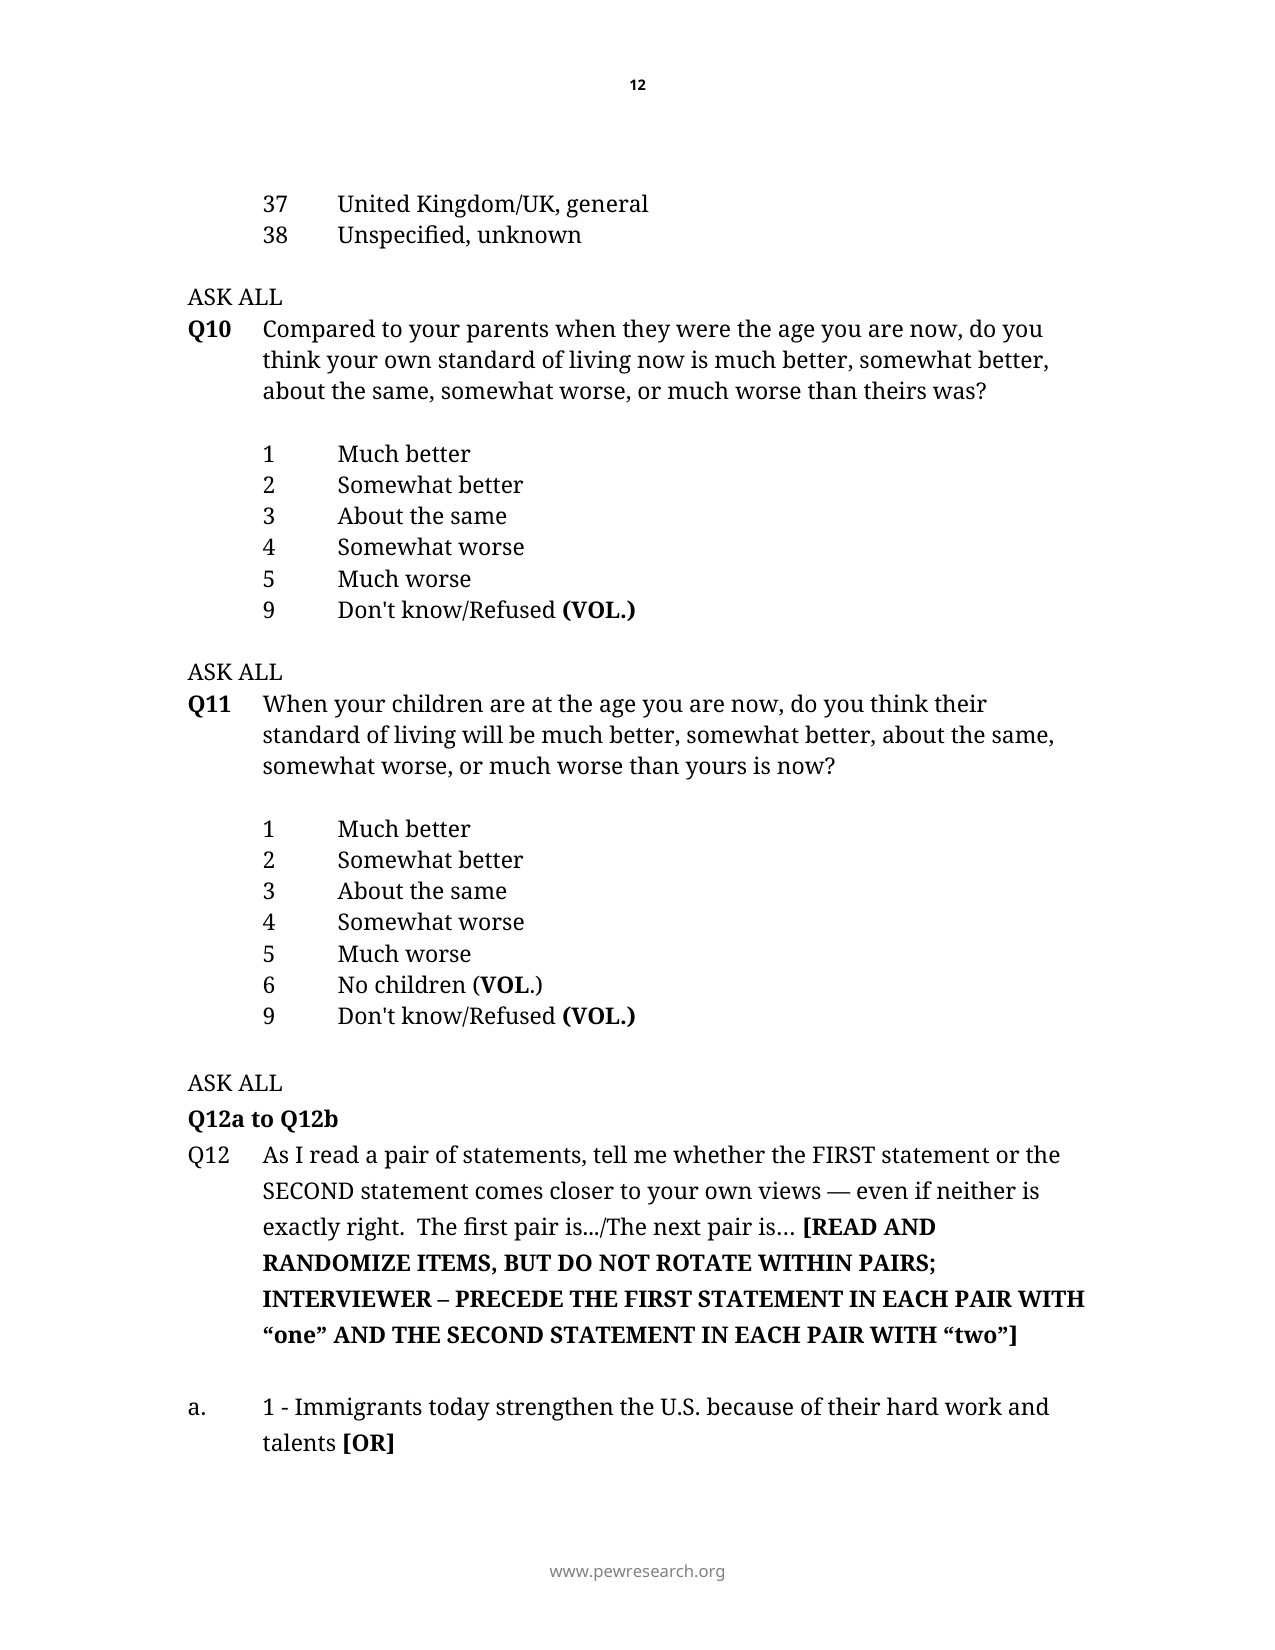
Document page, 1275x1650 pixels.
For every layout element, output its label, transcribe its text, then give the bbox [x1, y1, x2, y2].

text 3 About the same [187, 500, 1087, 531]
text ASK ALL [187, 1067, 1087, 1098]
text 1 Much better [187, 812, 1087, 844]
text 38 Unspecified, unknown [187, 219, 1087, 250]
text 2 Somewhat better [187, 469, 1087, 500]
text Q10 Compared to your parents when they were the age you are now, do you think your own standard of living now is much better, somewhat better, about the same, somewhat worse, or much worse than theirs was? [187, 312, 1087, 406]
text 4 Somewhat worse [187, 531, 1087, 562]
text ASK ALL [187, 656, 1087, 687]
text Q11 When your children are at the age you are now, do you think their standard of living will be much better, somewhat better, about the same, somewhat worse, or much worse than yours is now? [187, 687, 1087, 781]
text 4 Somewhat worse [262, 906, 1087, 937]
text 5 Much worse [187, 562, 1087, 594]
text ASK ALL [187, 281, 1087, 312]
text a. 1 - Immigrants today strengthen the U.S. because of their hard work and talents [OR] [187, 1391, 1087, 1458]
text 3 About the same [262, 875, 1087, 906]
text 1 Much better [187, 437, 1087, 469]
text 9 Don't know/Refused (VOL.) [187, 594, 1087, 625]
text 2 Somewhat better [262, 844, 1087, 875]
text 9 Don't know/Refused (VOL.) [262, 1000, 1087, 1031]
text 5 Much worse [262, 937, 1087, 969]
text Q12 As I read a pair of statements, tell me whether the FIRST statement or the SECOND statement comes closer to your own views — even if neither is exactly right. The first pair is.../The next pair is… [READ AND RANDOMIZE ITEMS, BUT DO NOT ROTATE WITHIN PAIRS; INTERVIEWER – PRECEDE THE FIRST STATEMENT IN EACH PAIR WITH “one” AND THE SECOND STATEMENT IN EACH PAIR WITH “two”] [187, 1139, 1087, 1350]
text Q12a to Q12b [187, 1103, 1087, 1134]
text 37 United Kingdom/UK, general [187, 187, 1087, 219]
text 6 No children (VOL.) [262, 969, 1087, 1000]
